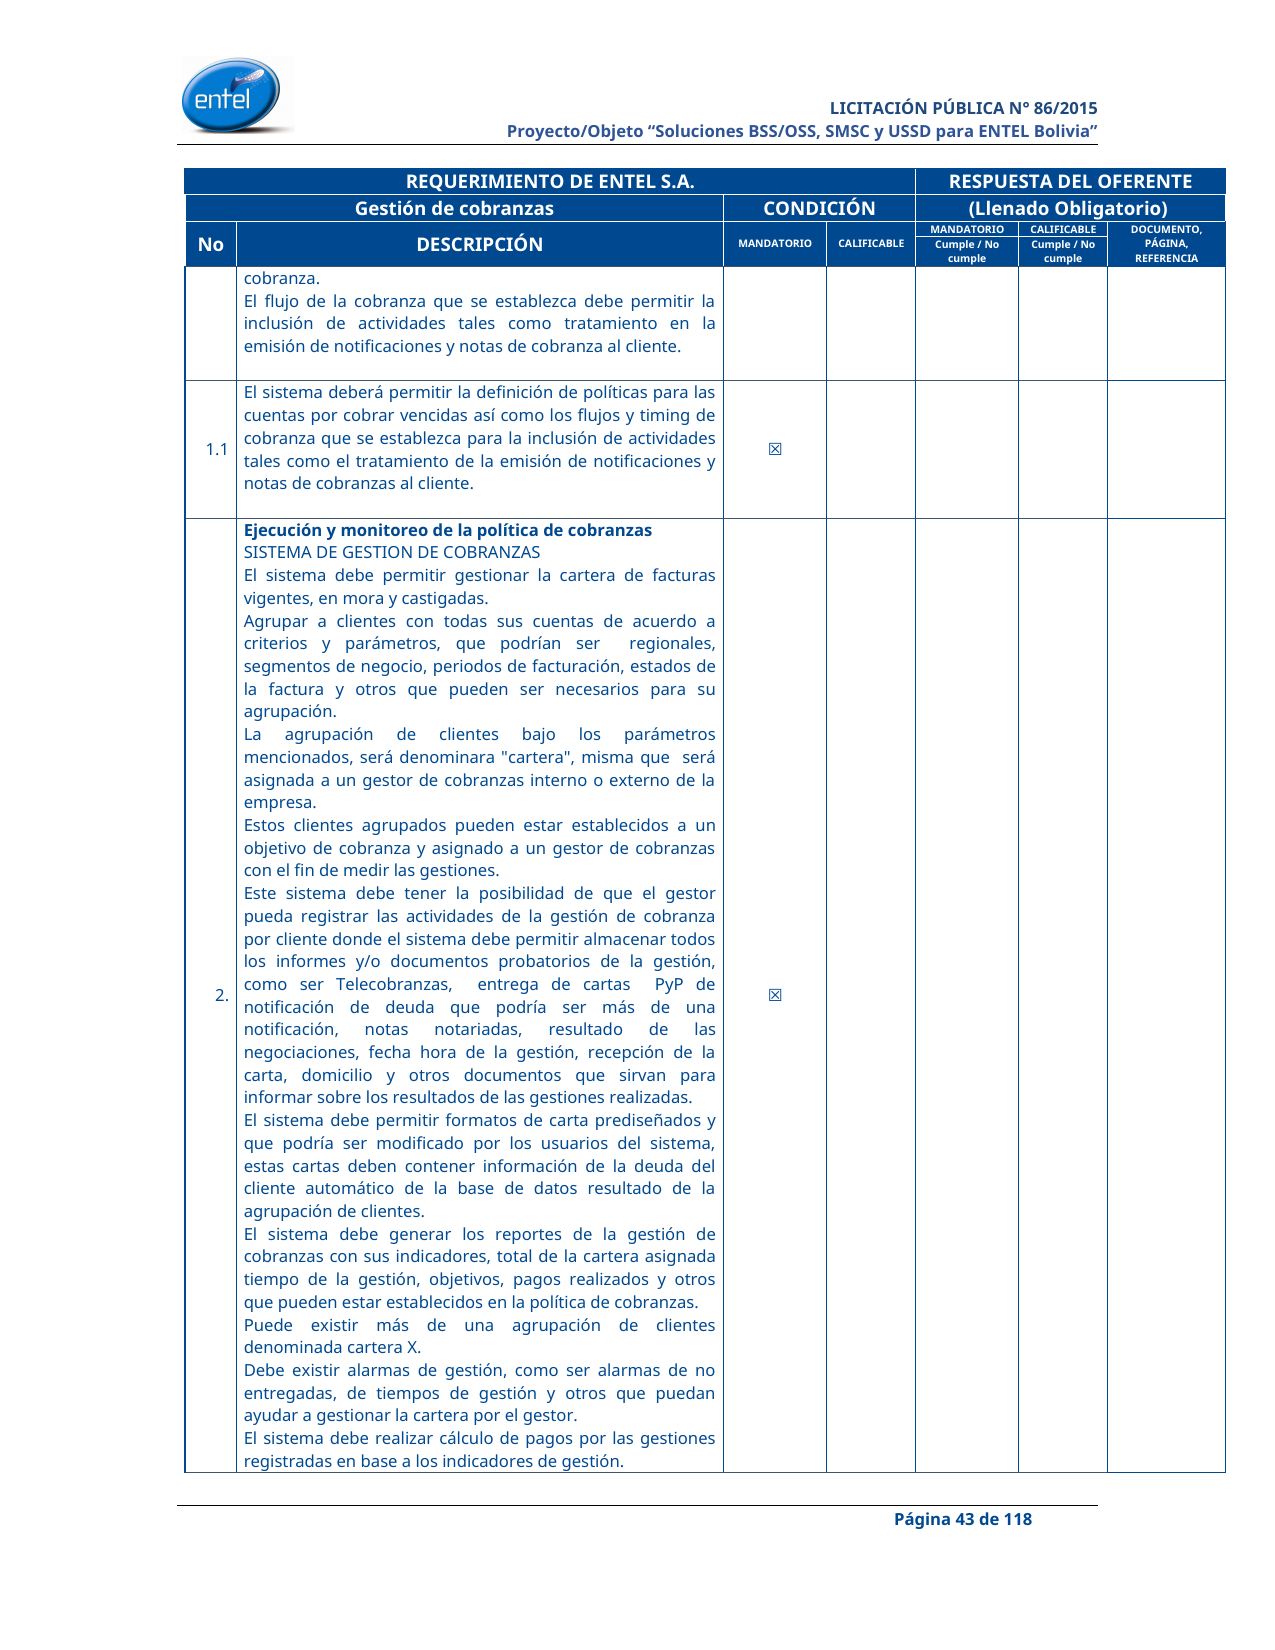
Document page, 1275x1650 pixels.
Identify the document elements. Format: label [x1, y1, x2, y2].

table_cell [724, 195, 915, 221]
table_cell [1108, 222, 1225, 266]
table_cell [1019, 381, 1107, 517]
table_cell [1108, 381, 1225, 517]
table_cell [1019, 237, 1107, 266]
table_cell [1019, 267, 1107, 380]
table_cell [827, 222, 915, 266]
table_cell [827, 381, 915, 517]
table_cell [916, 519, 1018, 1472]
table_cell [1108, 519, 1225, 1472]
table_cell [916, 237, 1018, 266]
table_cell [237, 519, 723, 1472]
picture [181, 56, 295, 134]
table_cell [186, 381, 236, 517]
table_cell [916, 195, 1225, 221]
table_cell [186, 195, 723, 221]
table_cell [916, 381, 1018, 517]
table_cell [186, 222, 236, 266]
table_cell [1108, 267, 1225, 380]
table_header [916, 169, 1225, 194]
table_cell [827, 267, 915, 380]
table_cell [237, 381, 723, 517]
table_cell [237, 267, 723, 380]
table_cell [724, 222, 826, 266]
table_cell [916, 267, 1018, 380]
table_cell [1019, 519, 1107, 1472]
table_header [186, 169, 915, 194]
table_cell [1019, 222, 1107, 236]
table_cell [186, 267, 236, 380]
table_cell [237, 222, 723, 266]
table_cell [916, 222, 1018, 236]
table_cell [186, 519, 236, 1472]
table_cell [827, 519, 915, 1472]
